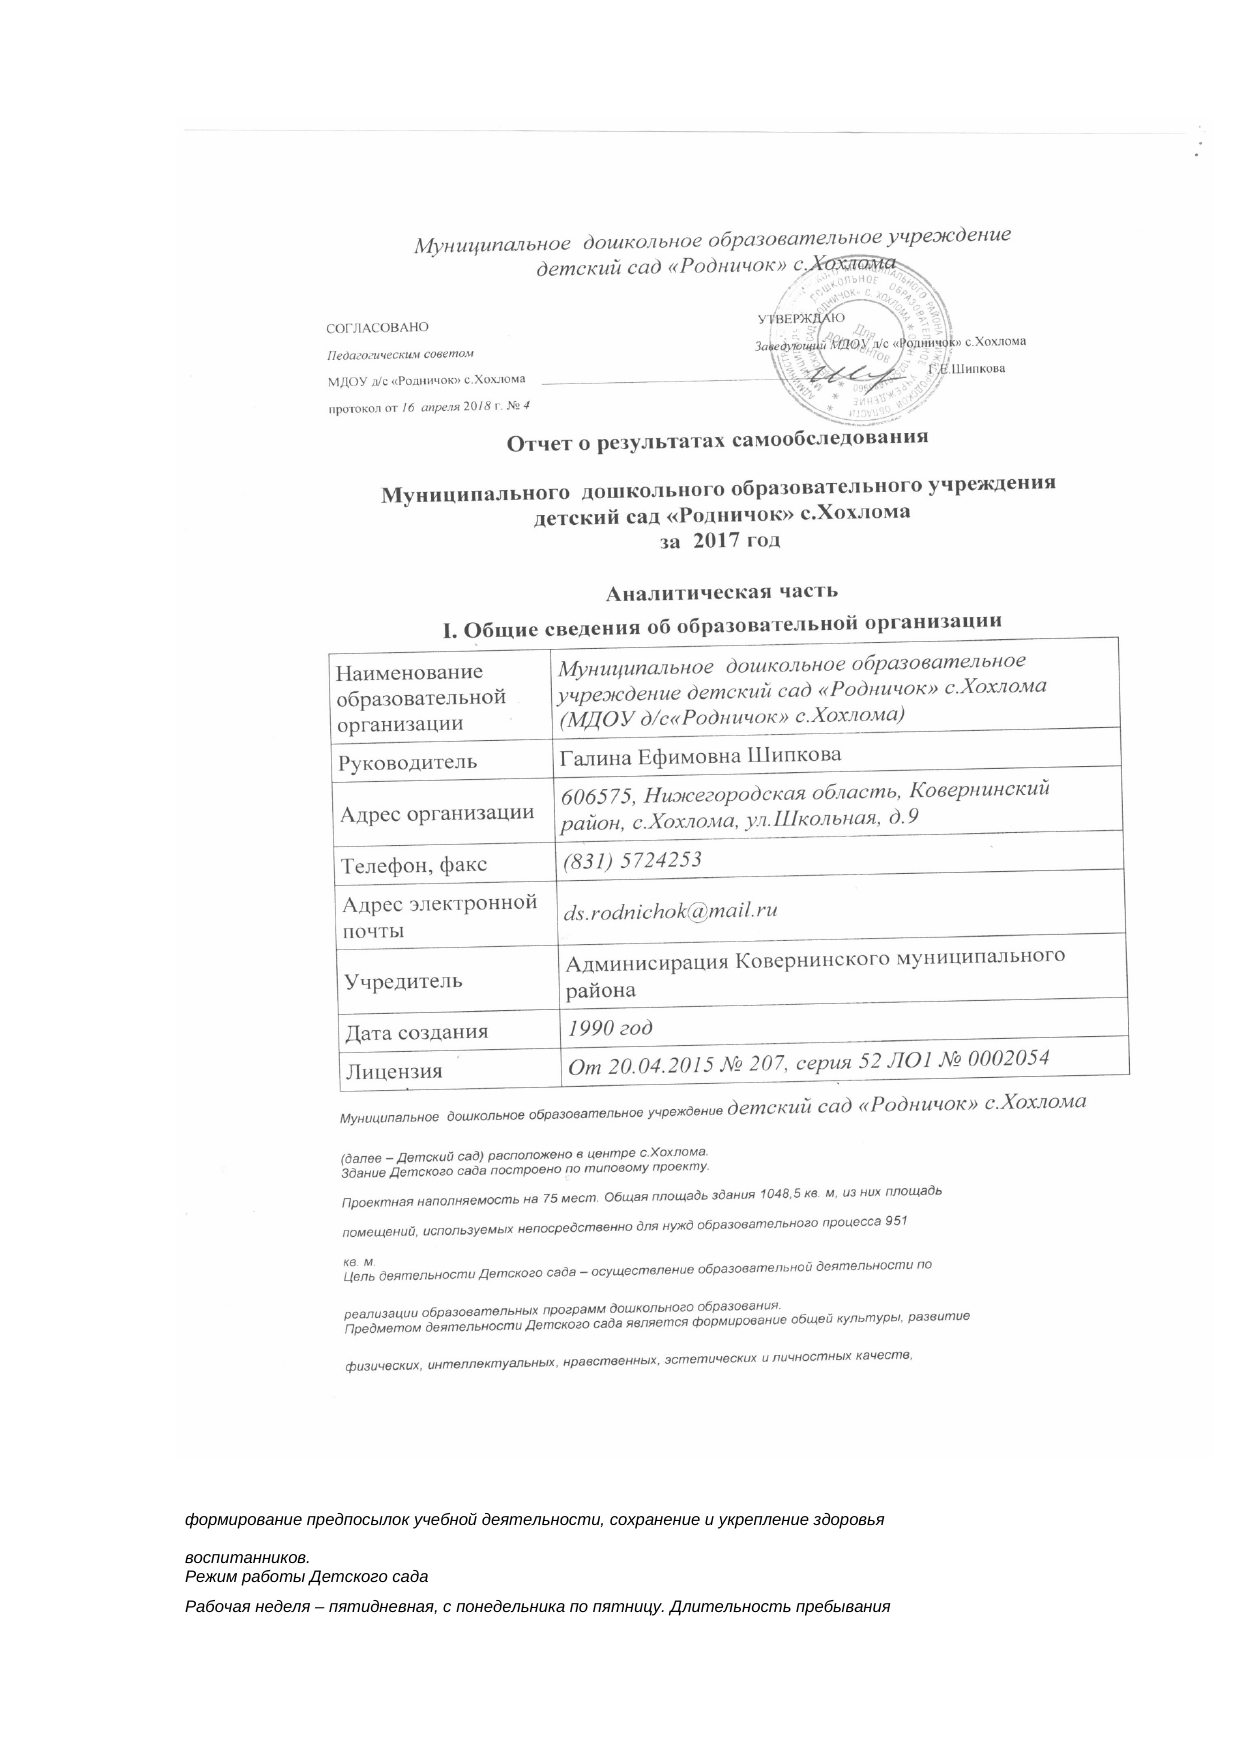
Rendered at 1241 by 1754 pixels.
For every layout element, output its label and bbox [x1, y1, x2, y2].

picture [177, 118, 1214, 1458]
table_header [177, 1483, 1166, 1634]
